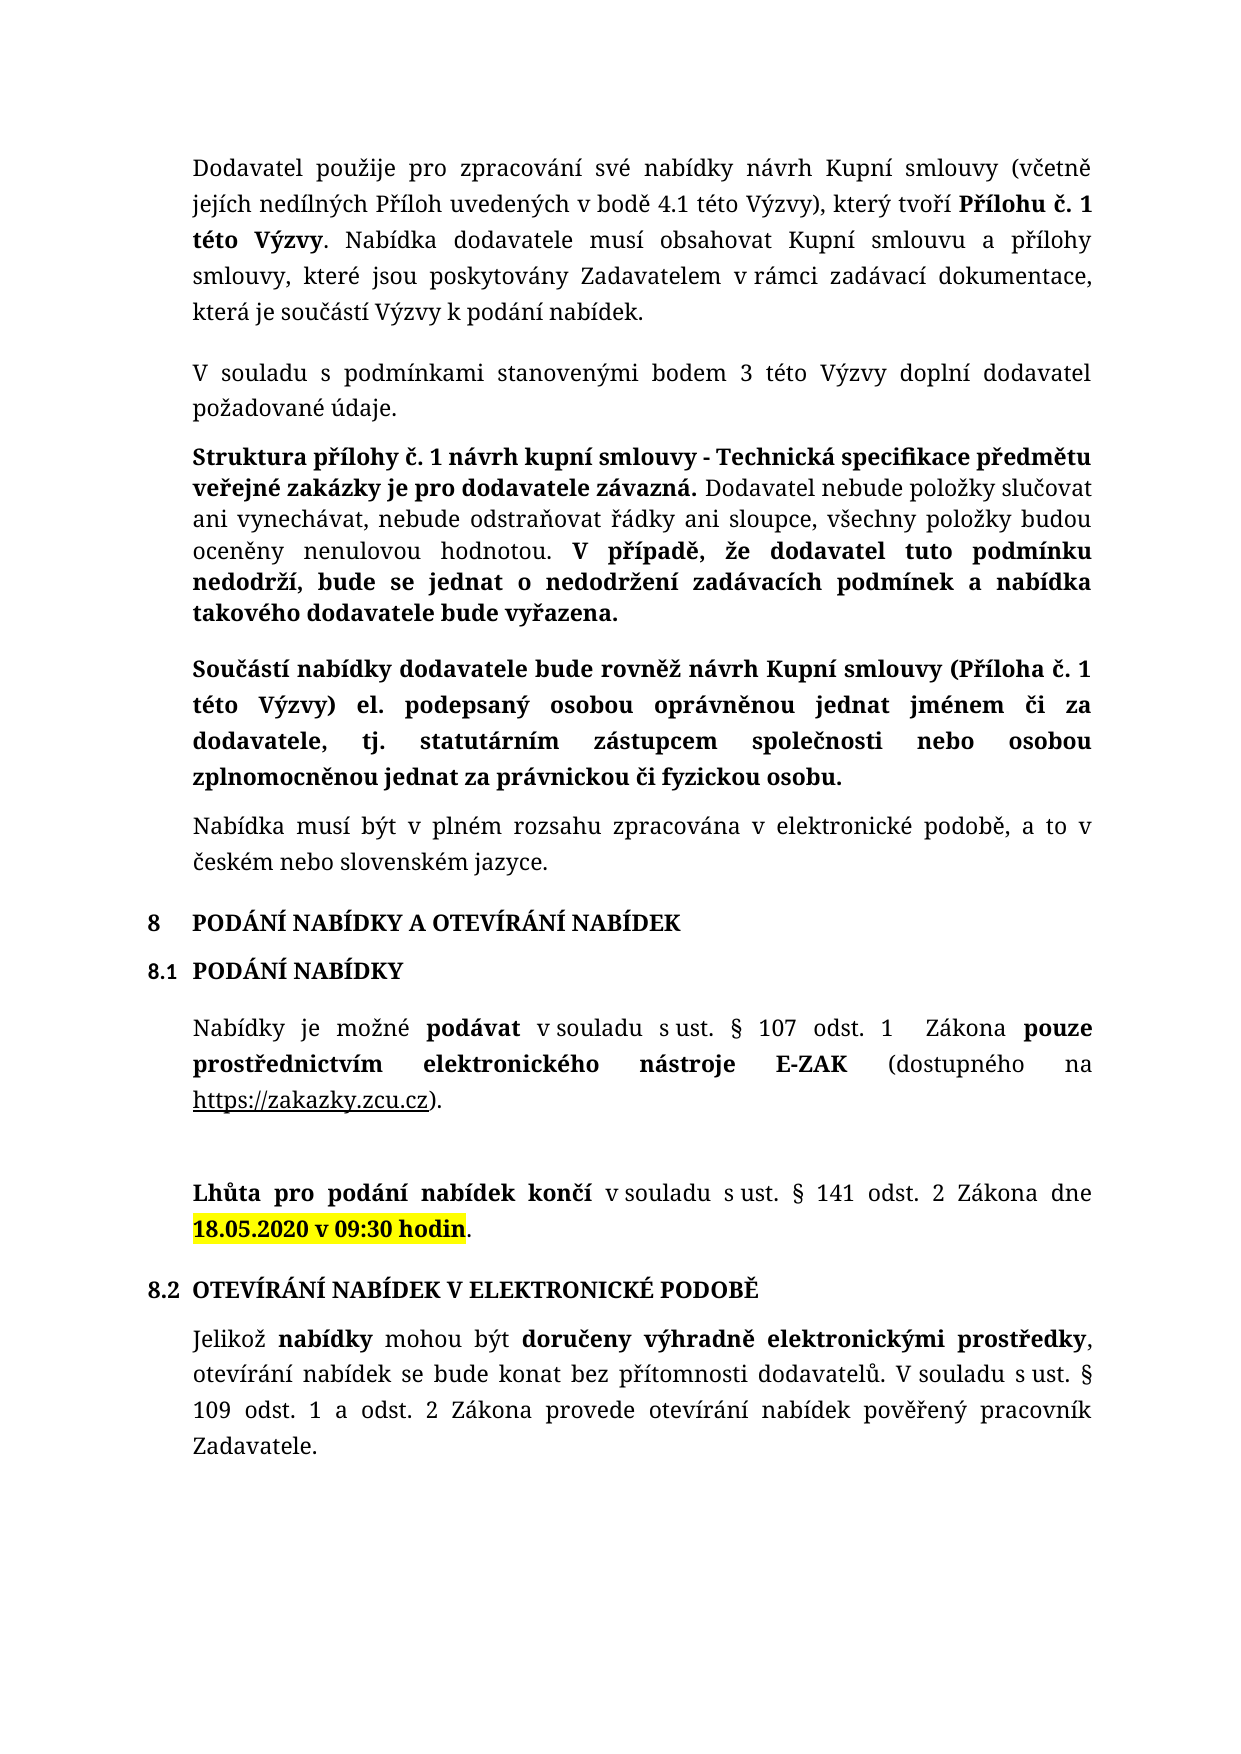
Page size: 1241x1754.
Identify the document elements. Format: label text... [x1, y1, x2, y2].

text Struktura přílohy č. 1 návrh kupní smlouvy - Technická specifikace předmětu veřejné zakázky je pro dodavatele závazná. Dodavatel nebude položky slučovat ani vynechávat, nebude odstraňovat řádky ani sloupce, všechny položky budou oceněny nenulovou hodnotou. V případě, že dodavatel tuto podmínku nedodrží, bude se jednat o nedodržení zadávacích podmínek a nabídka takového dodavatele bude vyřazena. [192, 441, 1093, 628]
text Nabídky je možné podávat v souladu s ust. § 107 odst. 1 Zákona pouze prostřednictvím elektronického nástroje E-ZAK (dostupného na https://zakazky.zcu.cz). [193, 1012, 1093, 1115]
text V souladu s podmínkami stanovenými bodem 3 této Výzvy doplní dodavatel požadované údaje. [192, 356, 1093, 424]
text Dodavatel použije pro zpracování své nabídky návrh Kupní smlouvy (včetně jejích nedílných Příloh uvedených v bodě 4.1 této Výzvy), který tvoří Přílohu č. 1 této Výzvy. Nabídka dodavatele musí obsahovat Kupní smlouvu a přílohy smlouvy, které jsou poskytovány Zadavatelem v rámci zadávací dokumentace, která je součástí Výzvy k podání nabídek. [192, 152, 1093, 327]
subtitle 8 PODÁNÍ NABÍDKY A OTEVÍRÁNÍ NABÍDEK [147, 906, 1093, 938]
text Nabídka musí být v plném rozsahu zpracována v elektronické podobě, a to v českém nebo slovenském jazyce. [193, 809, 1093, 877]
text Součástí nabídky dodavatele bude rovněž návrh Kupní smlouvy (Příloha č. 1 této Výzvy) el. podepsaný osobou oprávněnou jednat jménem či za dodavatele, tj. statutárním zástupcem společnosti nebo osobou zplnomocněnou jednat za právnickou či fyzickou osobu. [192, 653, 1093, 792]
text Jelikož nabídky mohou být doručeny výhradně elektronickými prostředky, otevírání nabídek se bude konat bez přítomnosti dodavatelů. V souladu s ust. § 109 odst. 1 a odst. 2 Zákona provede otevírání nabídek pověřený pracovník Zadavatele. [193, 1322, 1093, 1462]
text Lhůta pro podání nabídek končí v souladu s ust. § 141 odst. 2 Zákona dne 18.05.2020 v 09:30 hodin. [193, 1177, 1093, 1244]
text 8.1 PODÁNÍ NABÍDKY [148, 955, 1093, 986]
subtitle 8.2 OTEVÍRÁNÍ NABÍDEK V ELEKTRONICKÉ PODOBĚ [148, 1274, 1093, 1305]
